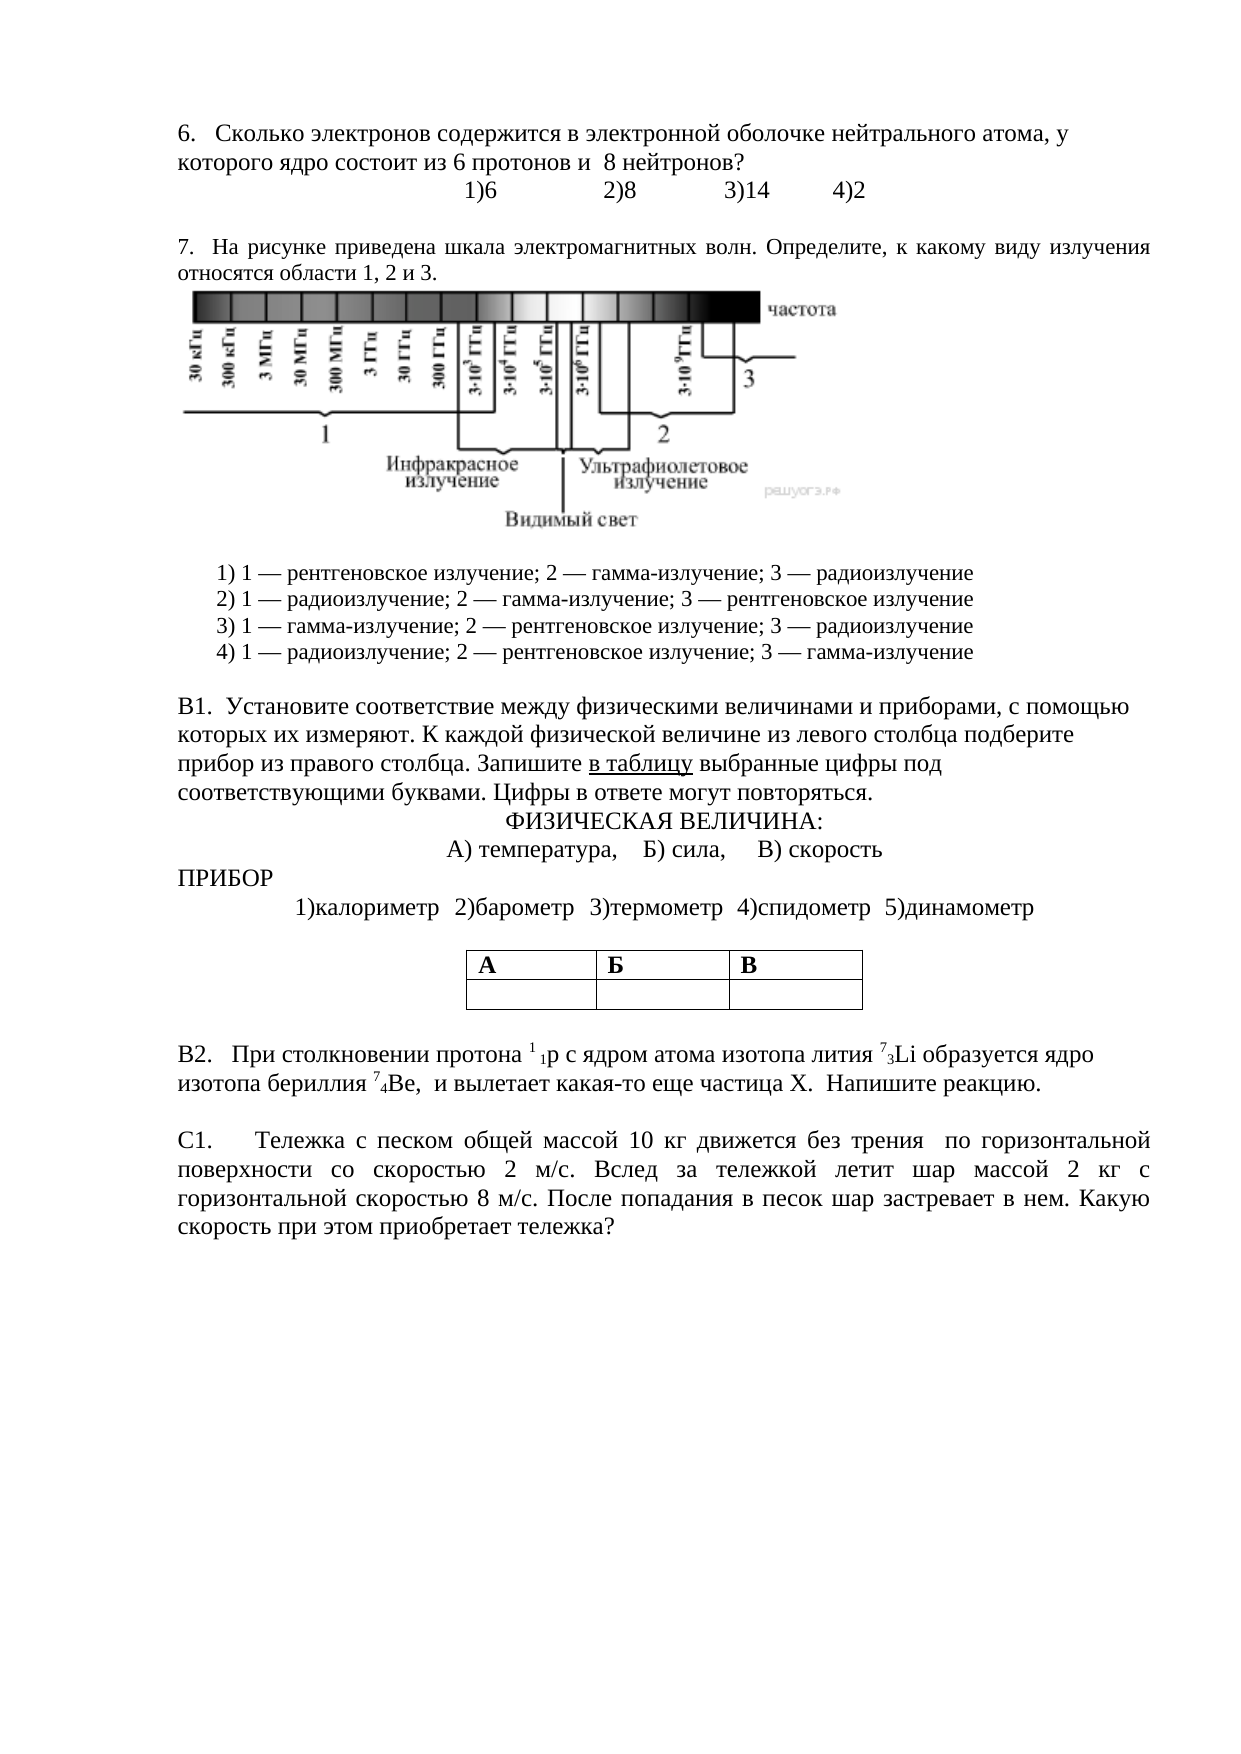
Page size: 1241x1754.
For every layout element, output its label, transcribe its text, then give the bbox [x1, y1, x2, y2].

text В1. Установите соответствие между физическими величинами и приборами, с помощью которых их измеряют. К каждой физической величине из левого столбца подберите прибор из правого столбца. Запишите в таблицу выбранные цифры под соответствующими буквами. Цифры в ответе могут повторяться. [177, 691, 1152, 806]
text 6. Сколько электронов содержится в электронной оболочке нейтрального атома, у которого ядро состоит из 6 протонов и 8 нейтронов? [177, 118, 1152, 176]
table_cell [730, 980, 862, 1009]
table_cell [467, 980, 596, 1009]
picture [177, 285, 842, 533]
text 3) 1 — гамма-излучение; 2 — рентгеновское излучение; 3 — радиоизлучение [177, 612, 1152, 638]
table_header В [730, 951, 862, 979]
text А) температура, Б) сила, В) скорость [177, 834, 1152, 863]
table_header Б [597, 951, 729, 979]
table_header А [467, 951, 596, 979]
text 1)6 2)8 3)14 4)2 [177, 176, 1152, 204]
text 1)калориметр 2)барометр 3)термометр 4)спидометр 5)динамометр [177, 892, 1152, 921]
text ФИЗИЧЕСКАЯ ВЕЛИЧИНА: [177, 806, 1152, 834]
text 1) 1 — рентгеновское излучение; 2 — гамма-излучение; 3 — радиоизлучение [177, 559, 1152, 585]
text 2) 1 — радиоизлучение; 2 — гамма-излучение; 3 — рентгеновское излучение [177, 585, 1152, 612]
text 4) 1 — радиоизлучение; 2 — рентгеновское излучение; 3 — гамма-излучение [177, 638, 1152, 664]
text 7. На рисунке приведена шкала электромагнитных волн. Определите, к какому виду излучения относятся области 1, 2 и 3. [177, 233, 1152, 286]
text ПРИБОР [177, 863, 1152, 892]
table_cell [597, 980, 729, 1009]
text В2. При столкновении протона 1 1р с ядром атома изотопа лития 73Li образуется ядро изотопа бериллия 74Ве, и вылетает какая-то еще частица Х. Напишите реакцию. [177, 1039, 1152, 1096]
text С1. Тележка с песком общей массой движется без трения по горизонтальной поверхности со скоростью 2 м/с. Вслед за тележкой летит шар массой с горизонтальной скоростью 8 м/с. После попадания в песок шар застревает в нем. Какую скорость при этом приобретает тележка? [177, 1125, 1152, 1240]
